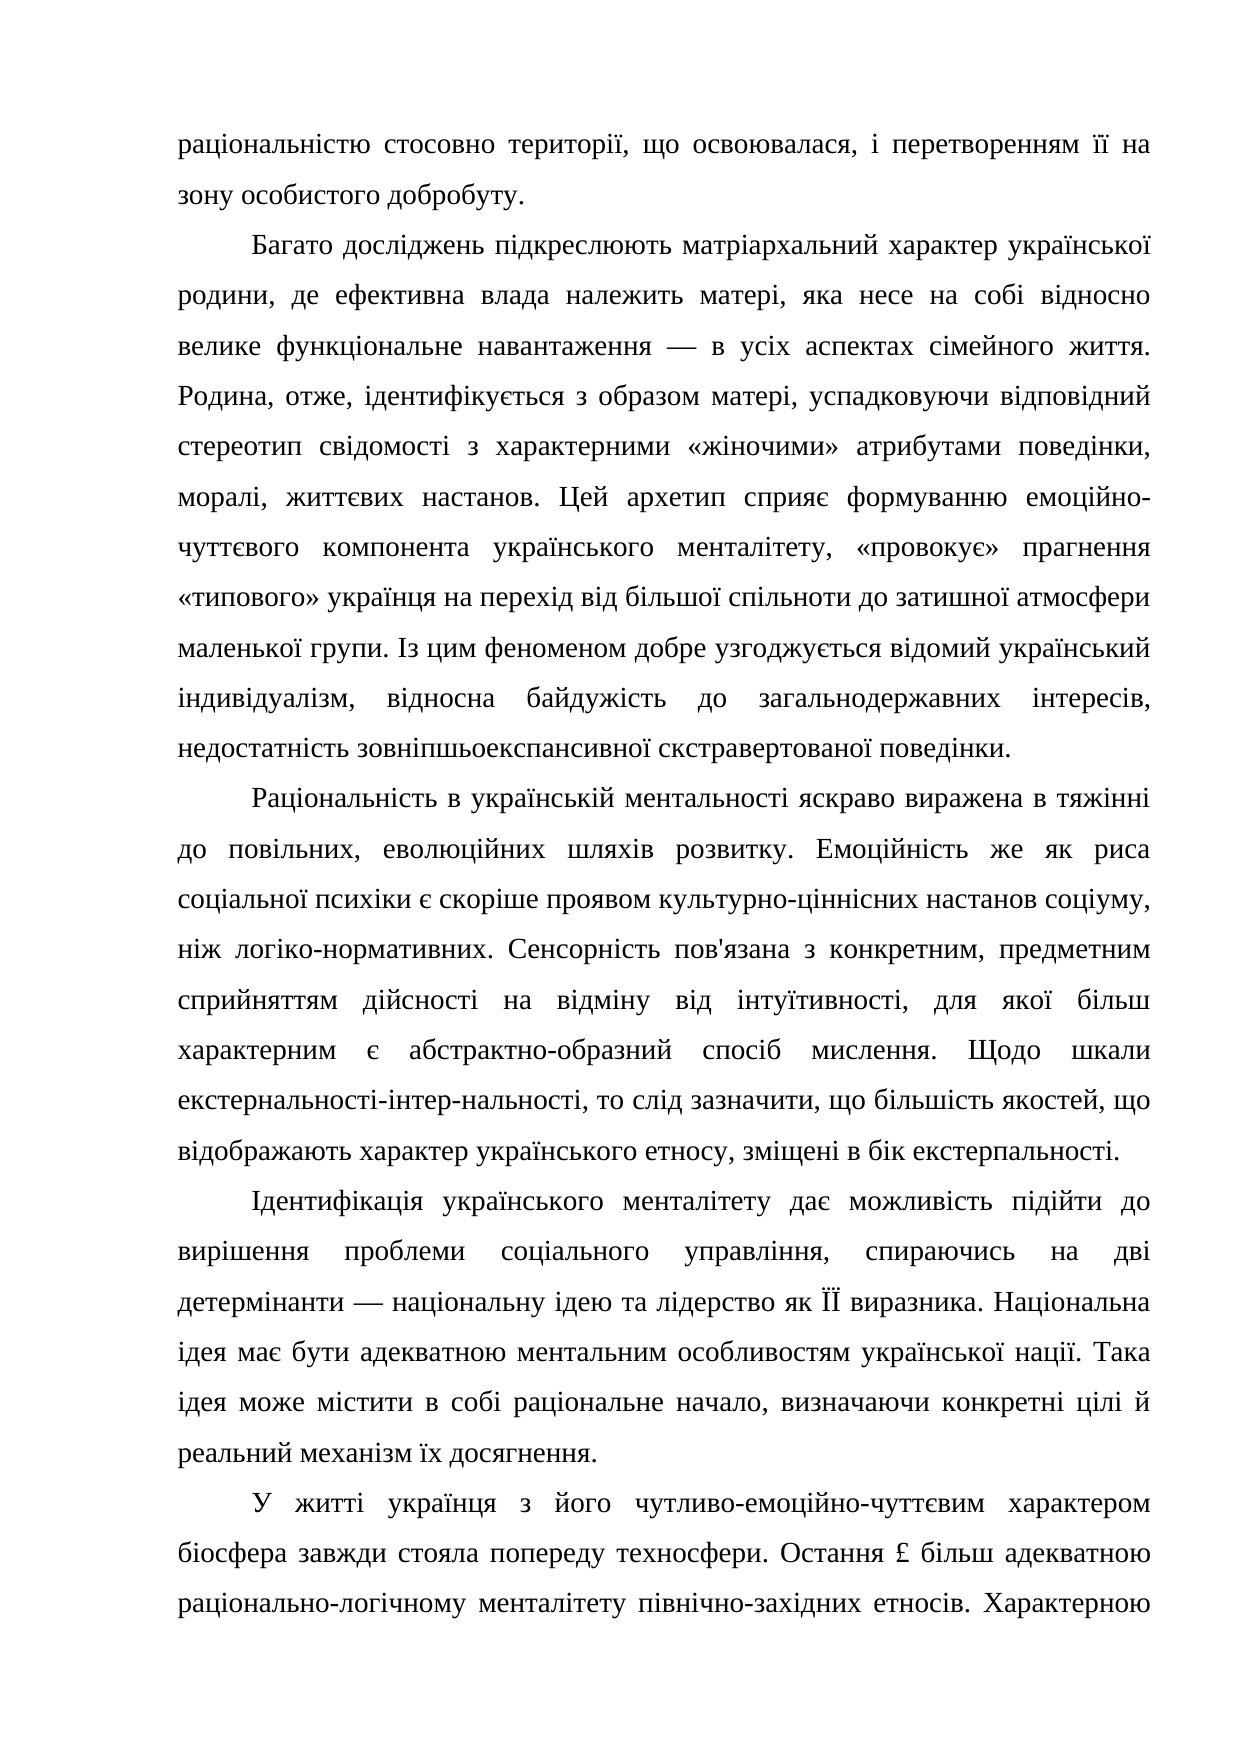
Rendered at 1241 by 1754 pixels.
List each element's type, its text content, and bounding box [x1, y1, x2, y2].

text Багато досліджень підкреслюють матріархальний характер української родини, де ефективна влада належить матері, яка несе на собі відносно велике функціональне навантаження — в усіх аспектах сімейного життя. Родина, отже, ідентифікується з образом матері, успадковуючи відповідний стереотип свідомості з характерними «жіночими» атрибутами поведінки, моралі, життєвих настанов. Цей архетип сприяє формуванню емоційно-чуттєвого компонента українського менталітету, «провокує» прагнення «типового» українця на перехід від більшої спільноти до затишної атмосфери маленької групи. Із цим феноменом добре узгоджується відомий український індивідуалізм, відносна байдужість до загальнодержавних інтересів, недостатність зовніпшьоекспансивної скстравертованої поведінки. [177, 227, 1152, 764]
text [177, 1485, 1152, 1619]
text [177, 127, 1152, 210]
text Раціональність в українській ментальності яскраво виражена в тяжінні до повільних, еволюційних шляхів розвитку. Емоційність же як риса соціальної психіки є скоріше проявом культурно-ціннісних настанов соціуму, ніж логіко-нормативних. Сенсорність пов'язана з конкретним, предметним сприйняттям дійсності на відміну від інтуїтивності, для якої більш характерним є абстрактно-образний спосіб мислення. Щодо шкали екстернальності-інтер-нальності, то слід зазначити, що більшість якостей, що відображають характер українського етносу, зміщені в бік екстерпальності. [177, 781, 1152, 1166]
text Ідентифікація українського менталітету дає можливість підійти до вирішення проблеми соціального управління, спираючись на дві детермінанти — національну ідею та лідерство як ЇЇ виразника. Національна ідея має бути адекватною ментальним особливостям української нації. Така ідея може містити в собі раціональне начало, визначаючи конкретні цілі й реальний механізм їх досягнення. [177, 1183, 1152, 1468]
